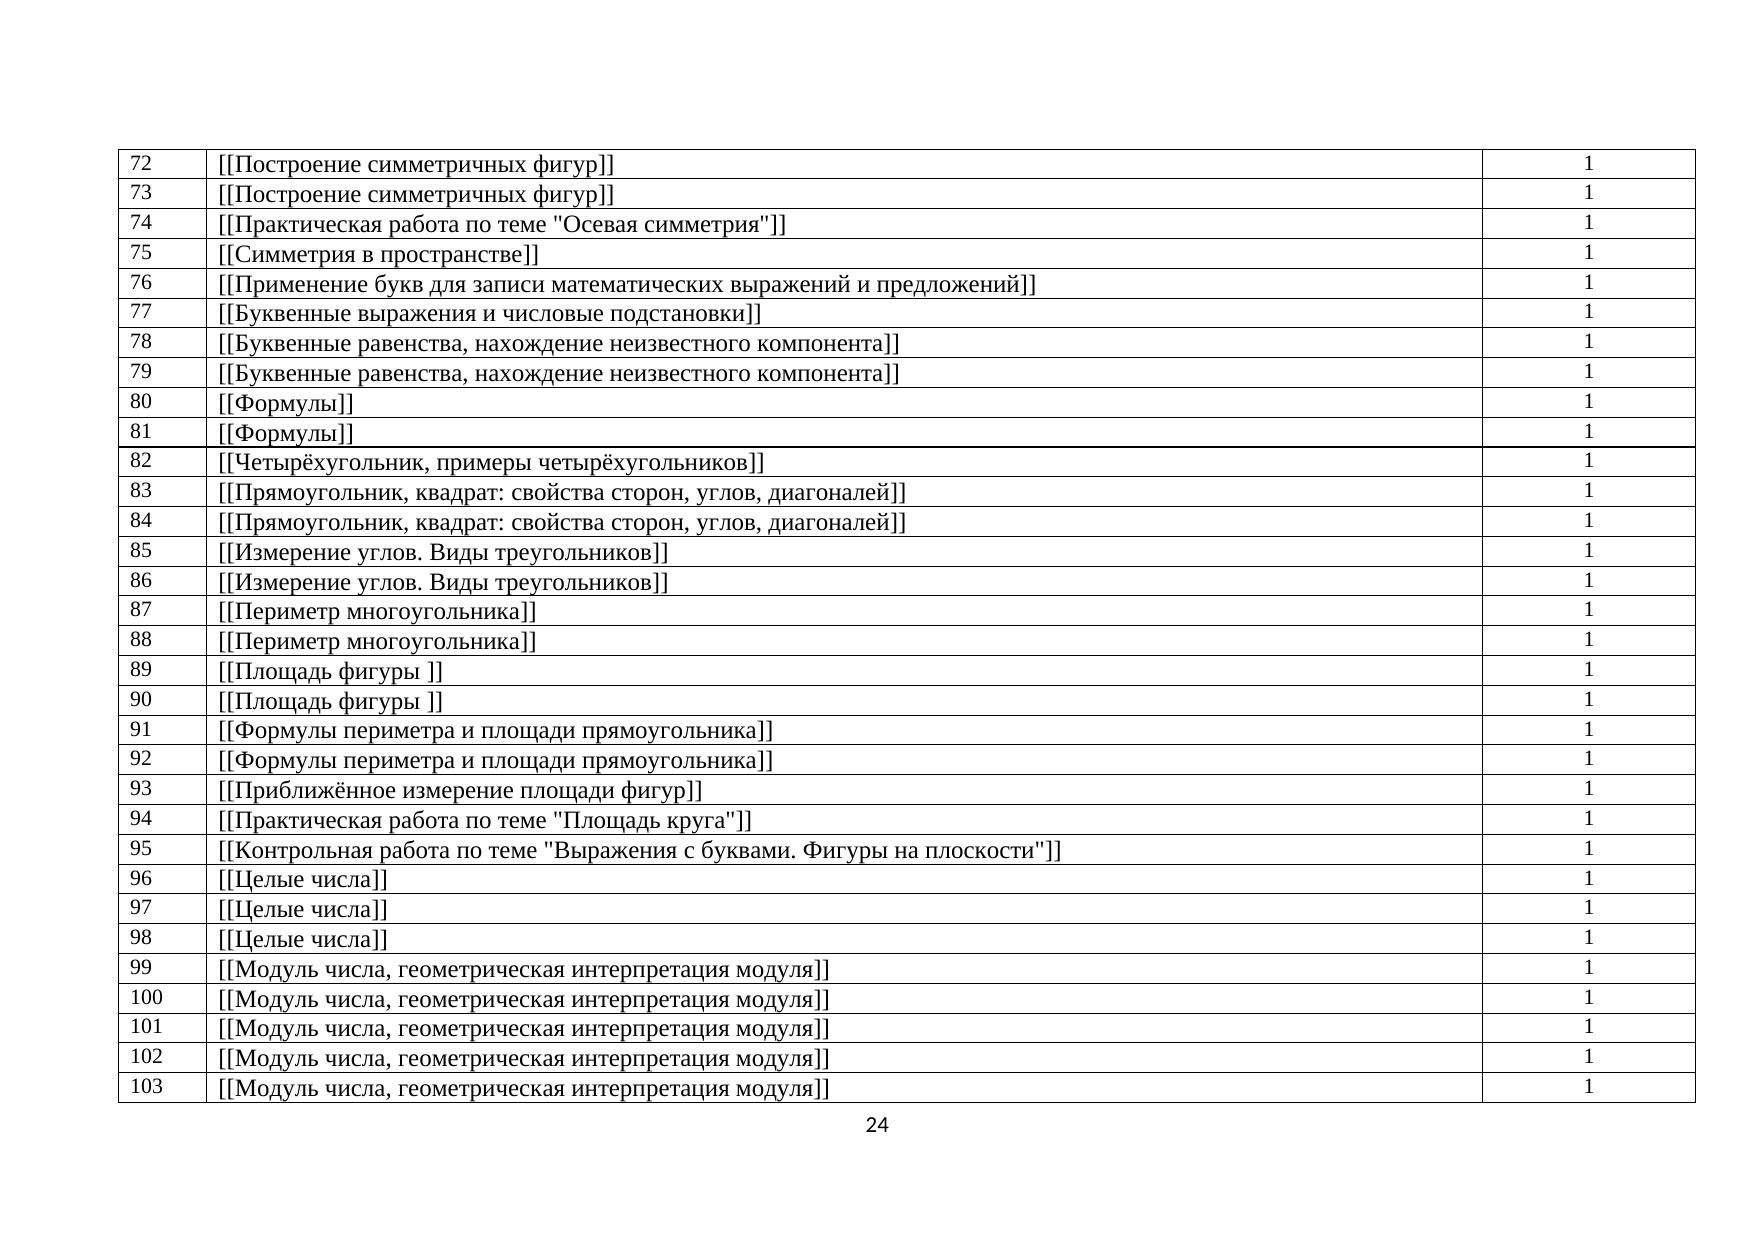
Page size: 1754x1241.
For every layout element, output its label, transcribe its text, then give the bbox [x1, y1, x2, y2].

table_cell 1 [1483, 507, 1695, 536]
table_cell 101 [119, 1014, 206, 1042]
table_cell [[Целые числа]] [207, 865, 1482, 893]
table_cell 1 [1483, 865, 1695, 893]
table_cell 85 [119, 537, 206, 566]
table_cell 1 [1483, 1043, 1695, 1072]
table_cell 1 [1483, 775, 1695, 804]
table_cell 1 [1483, 358, 1695, 387]
table_cell [[Контрольная работа по теме "Выражения с буквами. Фигуры на плоскости"]] [207, 835, 1482, 863]
table_cell 1 [1483, 656, 1695, 685]
table_cell 1 [1483, 1014, 1695, 1042]
table_cell 98 [119, 924, 206, 953]
table_cell [[Прямоугольник, квадрат: свойства сторон, углов, диагоналей]] [207, 507, 1482, 536]
table_cell [[Измерение углов. Виды треугольников]] [207, 567, 1482, 595]
table_cell 72 [119, 150, 206, 178]
table_cell 97 [119, 894, 206, 923]
table_cell [[Модуль числа, геометрическая интерпретация модуля]] [207, 954, 1482, 983]
table_cell 1 [1483, 716, 1695, 744]
table_cell [[Формулы]] [207, 388, 1482, 417]
table_cell [[Симметрия в пространстве]] [207, 239, 1482, 268]
table_cell 1 [1483, 984, 1695, 1012]
table_cell [[Практическая работа по теме "Осевая симметрия"]] [207, 209, 1482, 238]
table_cell [[Практическая работа по теме "Площадь круга"]] [207, 805, 1482, 834]
table_cell 77 [119, 299, 206, 327]
table_cell [[Измерение углов. Виды треугольников]] [207, 537, 1482, 566]
table_cell 1 [1483, 269, 1695, 297]
table_cell 1 [1483, 596, 1695, 625]
table_cell 81 [119, 418, 206, 446]
table_cell [[Формулы периметра и площади прямоугольника]] [207, 716, 1482, 744]
table_cell 1 [1483, 626, 1695, 655]
table_cell 1 [1483, 477, 1695, 506]
table_cell 1 [1483, 686, 1695, 714]
table_cell 1 [1483, 924, 1695, 953]
table_cell 1 [1483, 388, 1695, 417]
table_cell 90 [119, 686, 206, 714]
table_cell 74 [119, 209, 206, 238]
table_cell 1 [1483, 299, 1695, 327]
table_cell 78 [119, 328, 206, 357]
table_cell 1 [1483, 805, 1695, 834]
table_cell [[Модуль числа, геометрическая интерпретация модуля]] [207, 1073, 1482, 1102]
table_cell 92 [119, 745, 206, 774]
table_cell 79 [119, 358, 206, 387]
table_cell 86 [119, 567, 206, 595]
table_cell [[Формулы]] [207, 418, 1482, 446]
table_cell [[Периметр многоугольника]] [207, 596, 1482, 625]
table_cell [[Площадь фигуры ]] [207, 656, 1482, 685]
table_cell 1 [1483, 567, 1695, 595]
table_cell 96 [119, 865, 206, 893]
table_cell 103 [119, 1073, 206, 1102]
table_cell [[Построение симметричных фигур]] [207, 179, 1482, 208]
table_cell 1 [1483, 328, 1695, 357]
table_cell 93 [119, 775, 206, 804]
table_cell 73 [119, 179, 206, 208]
table_cell 82 [119, 448, 206, 476]
table_cell [[Приближённое измерение площади фигур]] [207, 775, 1482, 804]
table_cell 102 [119, 1043, 206, 1072]
table_cell 91 [119, 716, 206, 744]
table_cell [[Площадь фигуры ]] [207, 686, 1482, 714]
table_cell 1 [1483, 209, 1695, 238]
table_cell [[Буквенные равенства, нахождение неизвестного компонента]] [207, 358, 1482, 387]
table_cell 1 [1483, 150, 1695, 178]
table_cell 89 [119, 656, 206, 685]
table_cell 76 [119, 269, 206, 297]
table_cell 94 [119, 805, 206, 834]
table_cell [[Периметр многоугольника]] [207, 626, 1482, 655]
table_cell [[Буквенные выражения и числовые подстановки]] [207, 299, 1482, 327]
table_cell 83 [119, 477, 206, 506]
table_cell 1 [1483, 745, 1695, 774]
table_cell [[Модуль числа, геометрическая интерпретация модуля]] [207, 984, 1482, 1012]
table_cell 75 [119, 239, 206, 268]
table_cell [[Модуль числа, геометрическая интерпретация модуля]] [207, 1043, 1482, 1072]
table_cell [[Прямоугольник, квадрат: свойства сторон, углов, диагоналей]] [207, 477, 1482, 506]
table_cell 88 [119, 626, 206, 655]
table_cell [[Целые числа]] [207, 924, 1482, 953]
table_cell 84 [119, 507, 206, 536]
table_cell 1 [1483, 835, 1695, 863]
table_cell [[Формулы периметра и площади прямоугольника]] [207, 745, 1482, 774]
table_cell 1 [1483, 179, 1695, 208]
table_cell [[Четырёхугольник, примеры четырёхугольников]] [207, 448, 1482, 476]
table_cell 1 [1483, 894, 1695, 923]
table_cell 80 [119, 388, 206, 417]
table_cell 1 [1483, 537, 1695, 566]
table_cell 1 [1483, 448, 1695, 476]
table_cell [[Буквенные равенства, нахождение неизвестного компонента]] [207, 328, 1482, 357]
table_cell 1 [1483, 1073, 1695, 1102]
table_cell 1 [1483, 239, 1695, 268]
table_cell [[Построение симметричных фигур]] [207, 150, 1482, 178]
table_cell 100 [119, 984, 206, 1012]
table_cell 95 [119, 835, 206, 863]
table_cell [[Модуль числа, геометрическая интерпретация модуля]] [207, 1014, 1482, 1042]
table_cell [[Целые числа]] [207, 894, 1482, 923]
table_cell 1 [1483, 418, 1695, 446]
table_cell 1 [1483, 954, 1695, 983]
table_cell 99 [119, 954, 206, 983]
table_cell 87 [119, 596, 206, 625]
table_cell [[Применение букв для записи математических выражений и предложений]] [207, 269, 1482, 297]
